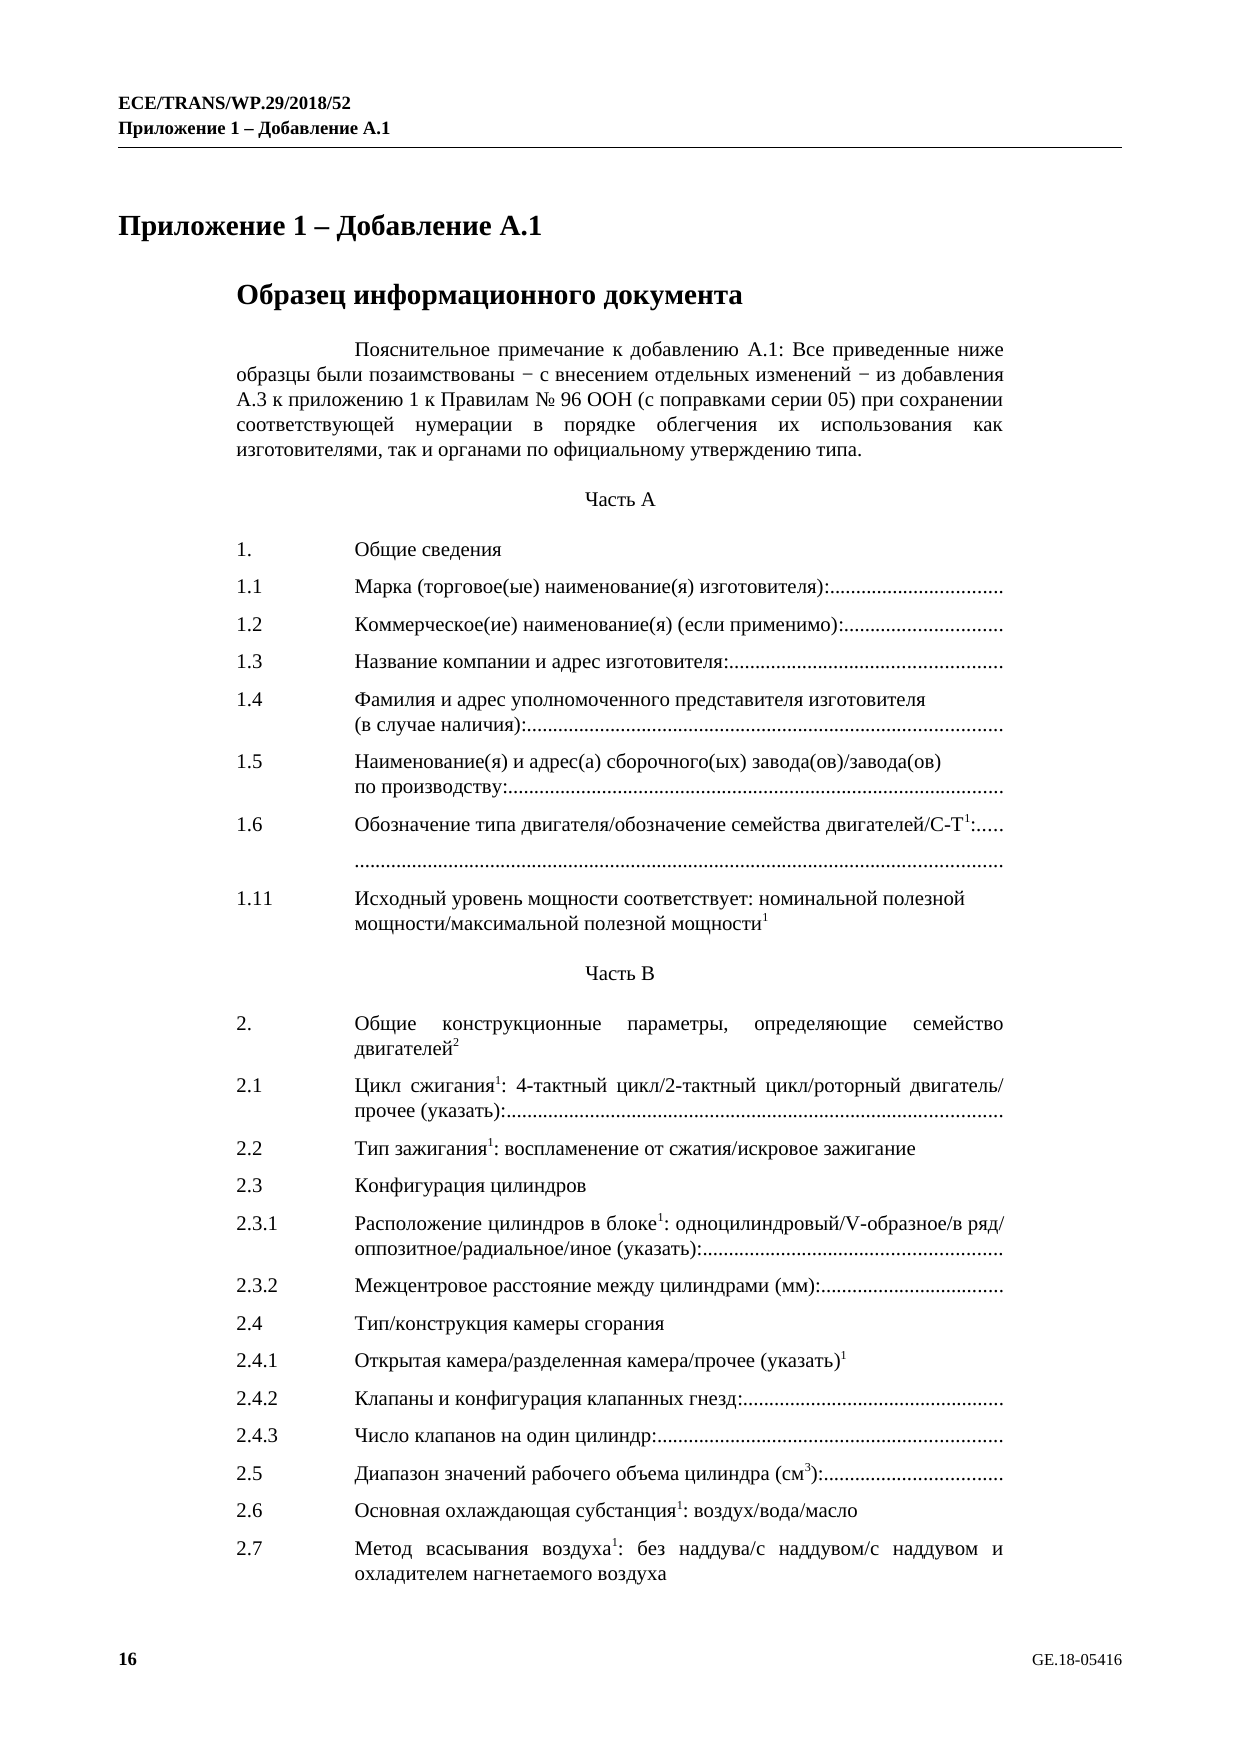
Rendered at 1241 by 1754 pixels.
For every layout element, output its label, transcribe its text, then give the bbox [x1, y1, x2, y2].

text 2. Общие конструкционные параметры, определяющие семейство двигателей2 [236, 1009, 1004, 1059]
text 2.3 Конфигурация цилиндров [236, 1172, 1004, 1197]
text 1.6 Обозначение типа двигателя/обозначение семейства двигателей/С-Т1: [236, 811, 1004, 836]
text 2.5 Диапазон значений рабочего объема цилиндра (см3): [236, 1459, 1004, 1484]
text Часть B [236, 959, 1004, 984]
text 1.5 Наименование(я) и адрес(а) сборочного(ых) завода(ов)/завода(ов) по производству: [236, 748, 1004, 798]
text Образец информационного документа [118, 279, 1004, 311]
text 2.6 Основная охлаждающая субстанция1: воздух/вода/масло [236, 1497, 1004, 1522]
text 1.2 Коммерческое(ие) наименование(я) (если применимо): [236, 611, 1004, 636]
text Часть A [236, 486, 1004, 511]
text 2.1 Цикл сжигания1: 4-тактный цикл/2-тактный цикл/роторный двигатель/ прочее (указать): [236, 1072, 1004, 1122]
text 2.3.2 Межцентровое расстояние между цилиндрами (мм): [236, 1272, 1004, 1297]
text 2.4.3 Число клапанов на один цилиндр: [236, 1422, 1004, 1447]
text 1.3 Название компании и адрес изготовителя: [236, 648, 1004, 673]
text 1.1 Марка (торговое(ые) наименование(я) изготовителя): [236, 573, 1004, 598]
text 2.3.1 Расположение цилиндров в блоке1: одноцилиндровый/V-образное/в ряд/ оппозитное/радиальное/иное (указать): [236, 1209, 1004, 1259]
text 2.4.2 Клапаны и конфигурация клапанных гнезд: [236, 1384, 1004, 1409]
text 1. Общие сведения [236, 536, 1004, 561]
text 2.7 Метод всасывания воздуха1: без наддува/с наддувом/с наддувом и охладителем нагнетаемого воздуха [236, 1534, 1004, 1584]
text Пояснительное примечание к добавлению A.1: Все приведенные ниже образцы были позаимствованы − с внесением отдельных изменений − из добавления А.3 к приложению 1 к Правилам № 96 ООН (с поправками серии 05) при сохранении соответствующей нумерации в порядке облегчения их использования как изготовителями, так и органами по официальному утверждению типа. [236, 336, 1004, 461]
text 1.11 Исходный уровень мощности соответствует: номинальной полезной мощности/максимальной полезной мощности1 [236, 884, 1004, 934]
text 2.2 Тип зажигания1: воспламенение от сжатия/искровое зажигание [236, 1134, 1004, 1159]
text Приложение 1 – Добавление A.1 [118, 211, 1004, 242]
text 1.4 Фамилия и адрес уполномоченного представителя изготовителя (в случае наличия): [236, 686, 1004, 736]
text 2.4 Тип/конструкция камеры сгорания [236, 1309, 1004, 1334]
text 2.4.1 Открытая камера/разделенная камера/прочее (указать)1 [236, 1347, 1004, 1372]
